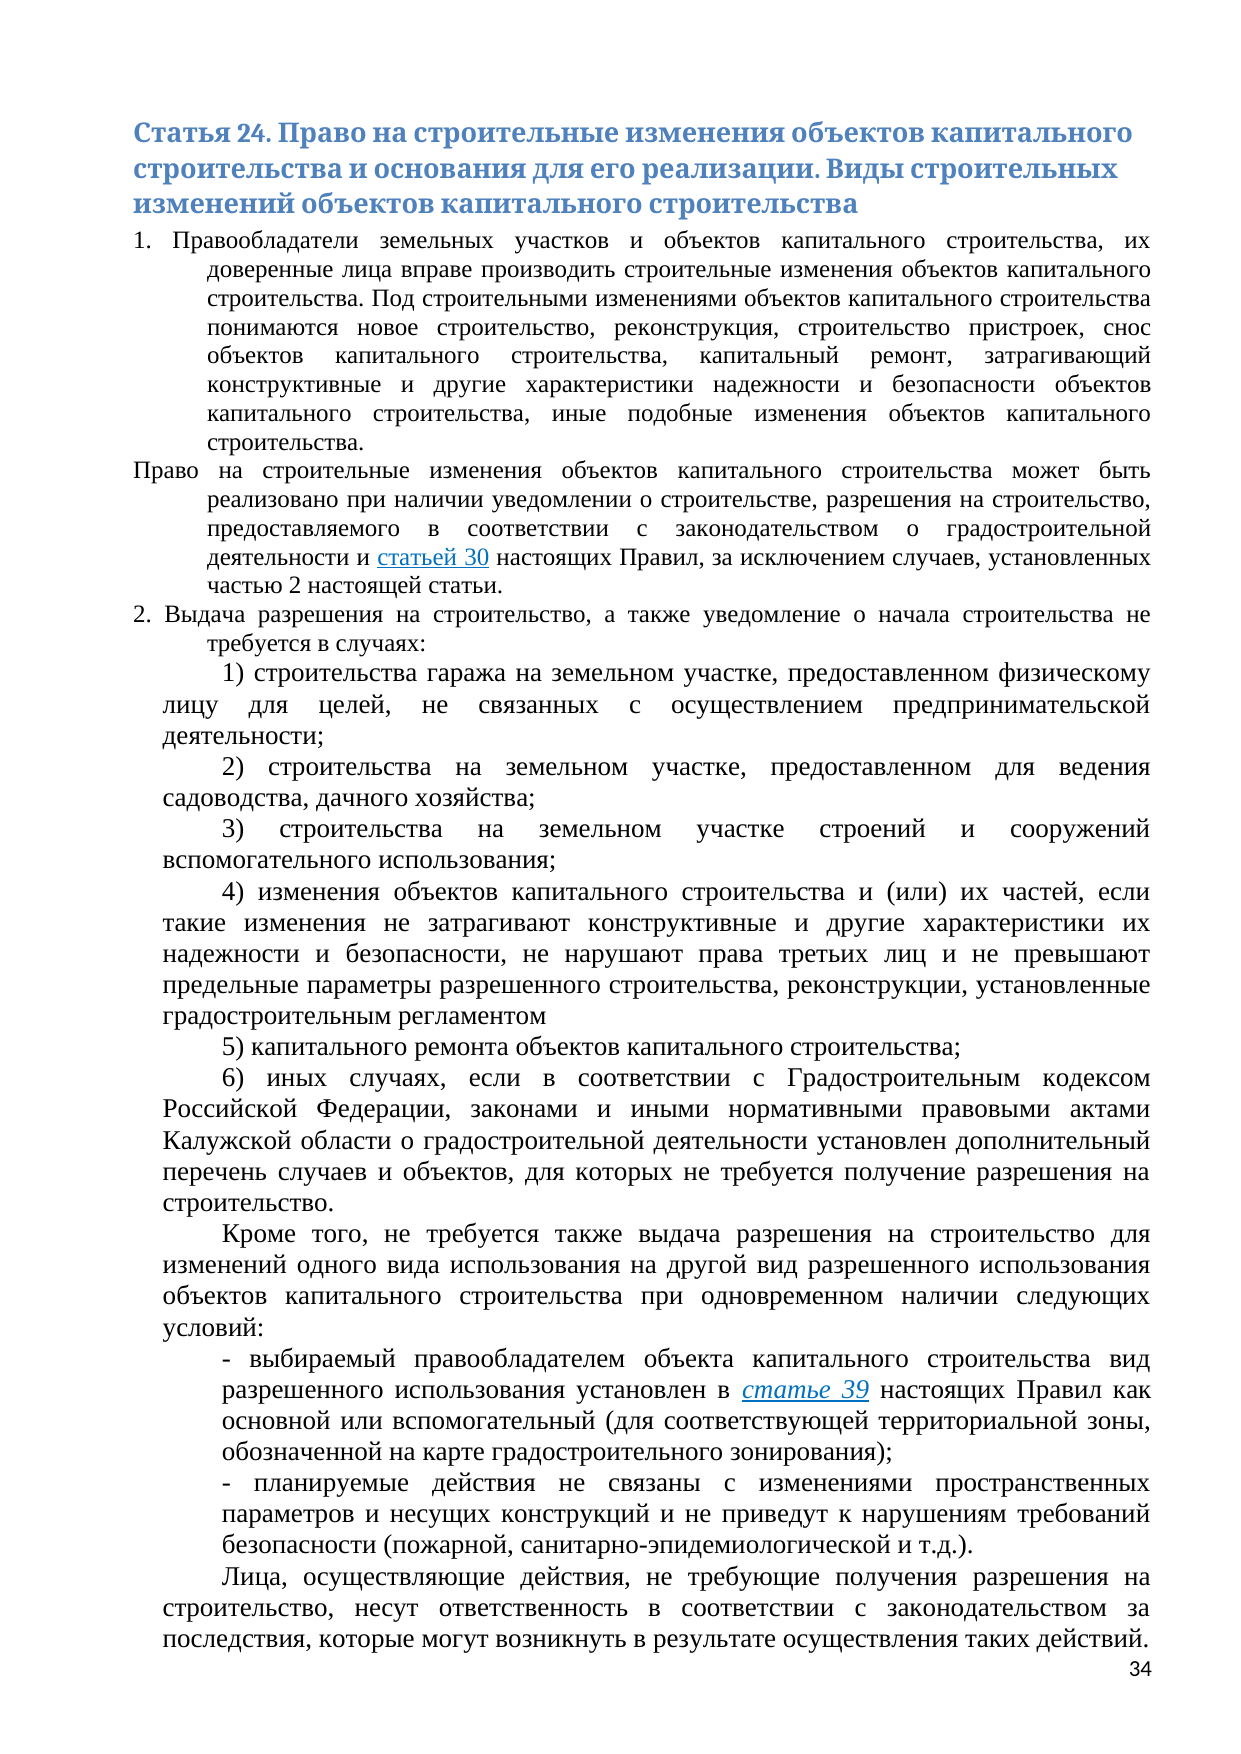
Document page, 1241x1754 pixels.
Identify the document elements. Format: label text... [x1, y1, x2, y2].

text - выбираемый правообладателем объекта капитального строительства вид разрешенного использования установлен в статье 39 настоящих Правил как основной или вспомогательный (для соответствующей территориальной зоны, обозначенной на карте градостроительного зонирования); [222, 1342, 1152, 1466]
text 2. Выдача разрешения на строительство, а также уведомление о начала строительства не требуется в случаях: [133, 599, 1152, 657]
text Кроме того, не требуется также выдача разрешения на строительство для изменений одного вида использования на другой вид разрешенного использования объектов капитального строительства при одновременном наличии следующих условий: [162, 1217, 1152, 1342]
text 1. Правообладатели земельных участков и объектов капитального строительства, их доверенные лица вправе производить строительные изменения объектов капитального строительства. Под строительными изменениями объектов капитального строительства понимаются новое строительство, реконструкция, строительство пристроек, снос объектов капитального строительства, капитальный ремонт, затрагивающий конструктивные и другие характеристики надежности и безопасности объектов капитального строительства, иные подобные изменения объектов капитального строительства. [133, 225, 1152, 455]
text 5) капитального ремонта объектов капитального строительства; [162, 1030, 1152, 1061]
text 1) строительства гаража на земельном участке, предоставленном физическому лицу для целей, не связанных с осуществлением предпринимательской деятельности; [162, 657, 1152, 750]
subtitle Статья 24. Право на строительные изменения объектов капитального строительства и основания для его реализации. Виды строительных изменений объектов капитального строительства [133, 118, 1152, 221]
text 3) строительства на земельном участке строений и сооружений вспомогательного использования; [162, 812, 1152, 874]
text 2) строительства на земельном участке, предоставленном для ведения садоводства, дачного хозяйства; [162, 750, 1152, 812]
text Право на строительные изменения объектов капитального строительства может быть реализовано при наличии уведомлении о строительстве, разрешения на строительство, предоставляемого в соответствии с законодательством о градостроительной деятельности и статьей 30 настоящих Правил, за исключением случаев, установленных частью 2 настоящей статьи. [133, 455, 1152, 599]
text 4) изменения объектов капитального строительства и (или) их частей, если такие изменения не затрагивают конструктивные и другие характеристики их надежности и безопасности, не нарушают права третьих лиц и не превышают предельные параметры разрешенного строительства, реконструкции, установленные градостроительным регламентом [162, 874, 1152, 1030]
text Лица, осуществляющие действия, не требующие получения разрешения на строительство, несут ответственность в соответствии с законодательством за последствия, которые могут возникнуть в результате осуществления таких действий. [162, 1560, 1152, 1653]
text - планируемые действия не связаны с изменениями пространственных параметров и несущих конструкций и не приведут к нарушениям требований безопасности (пожарной, санитарно-эпидемиологической и т.д.). [222, 1466, 1152, 1560]
text 6) иных случаях, если в соответствии с Градостроительным кодексом Российской Федерации, законами и иными нормативными правовыми актами Калужской области о градостроительной деятельности установлен дополнительный перечень случаев и объектов, для которых не требуется получение разрешения на строительство. [162, 1061, 1152, 1217]
